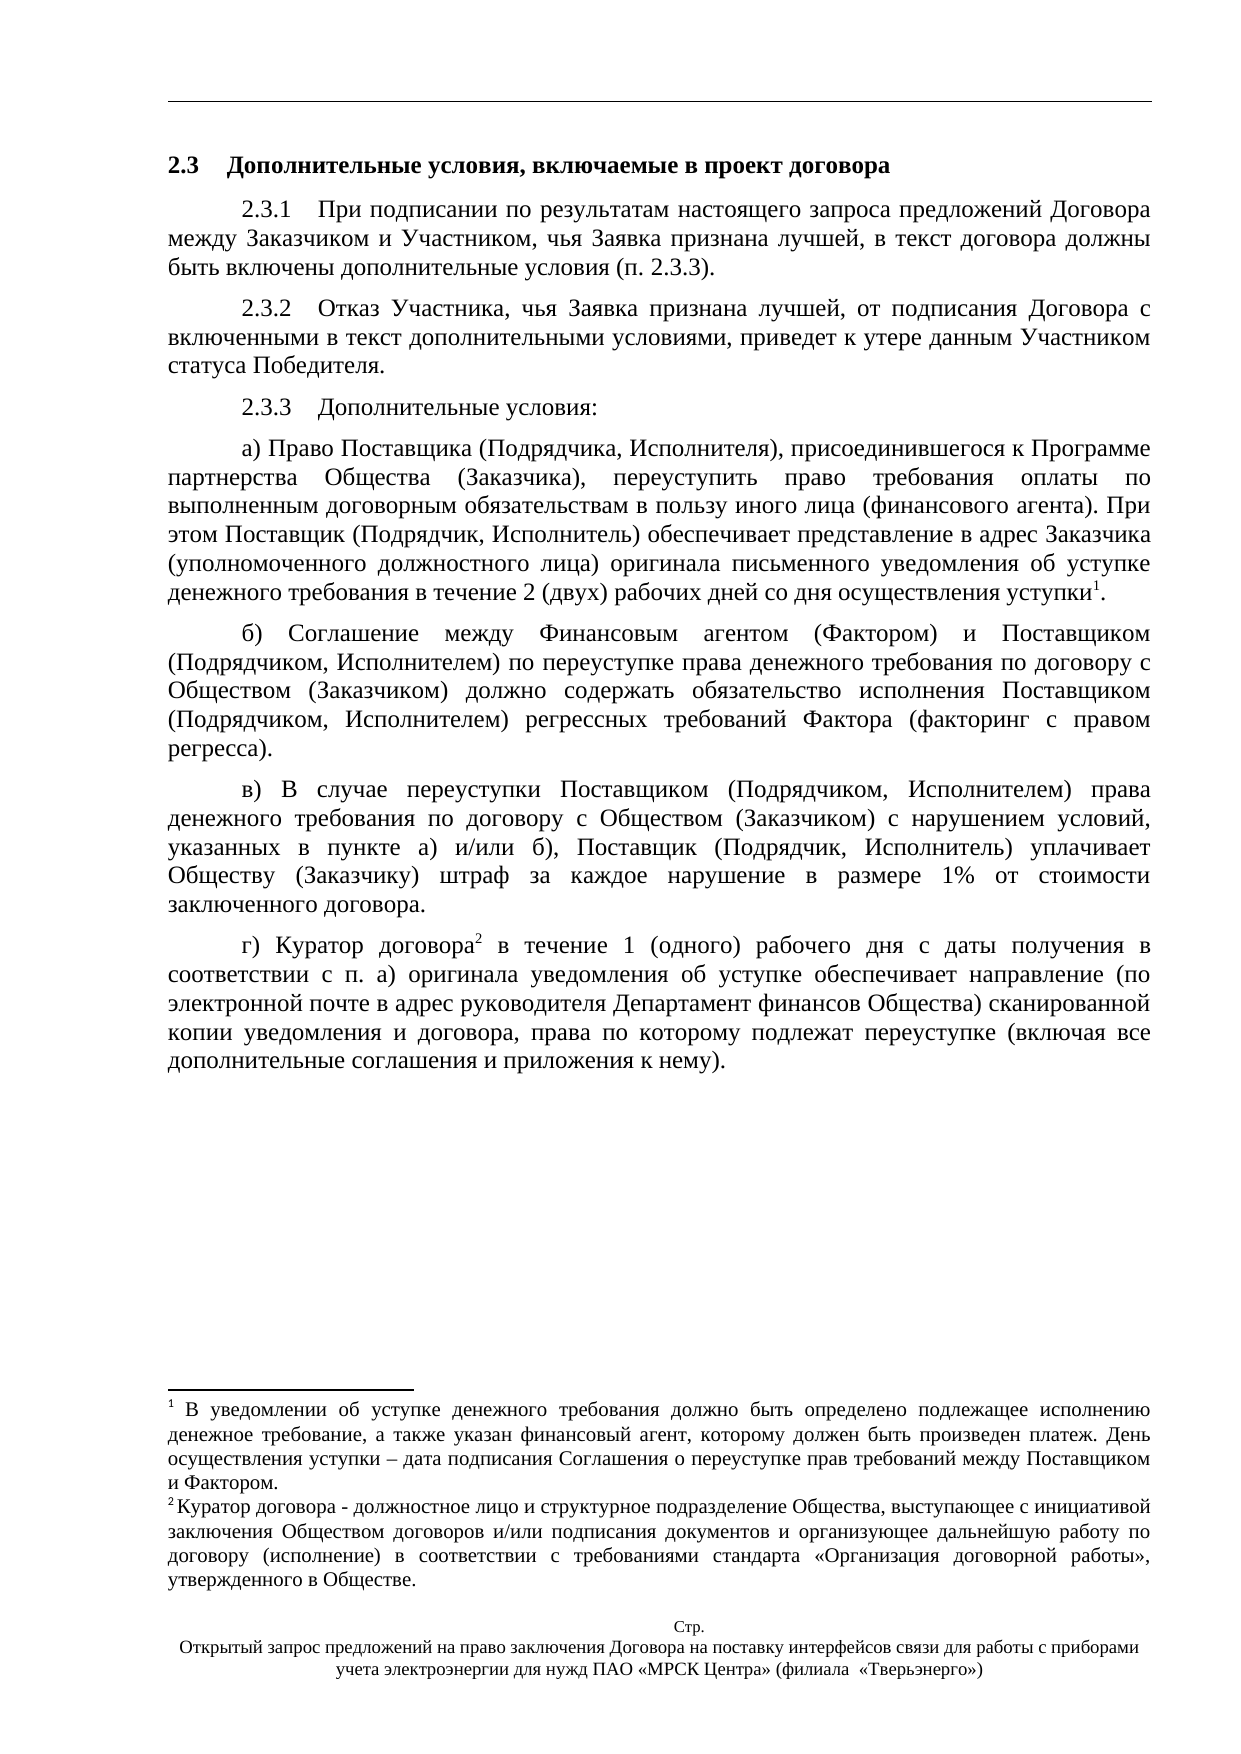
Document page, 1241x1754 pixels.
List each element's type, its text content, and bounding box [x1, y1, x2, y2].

subtitle При подписании по результатам настоящего запроса предложений Договора между Заказчиком и Участником, чья Заявка признана лучшей, в текст договора должны быть включены дополнительные условия (п. 2.3.3). [168, 194, 1152, 280]
subtitle г) Куратор договора в течение 1 (одного) рабочего дня с даты получения в соответствии с п. а) оригинала уведомления об уступке обеспечивает направление (по электронной почте в адрес руководителя Департамент финансов Общества) сканированной копии уведомления и договора, права по которому подлежат переуступке (включая все дополнительные соглашения и приложения к нему). [168, 930, 1152, 1074]
subtitle а) Право Поставщика (Подрядчика, Исполнителя), присоединившегося к Программе партнерства Общества (Заказчика), переуступить право требования оплаты по выполненным договорным обязательствам в пользу иного лица (финансового агента). При этом Поставщик (Подрядчик, Исполнитель) обеспечивает представление в адрес Заказчика (уполномоченного должностного лица) оригинала письменного уведомления об уступке денежного требования в течение 2 (двух) рабочих дней со дня осуществления уступки. [168, 433, 1152, 605]
subtitle Отказ Участника, чья Заявка признана лучшей, от подписания Договора с включенными в текст дополнительными условиями, приведет к утере данным Участником статуса Победителя. [168, 293, 1152, 379]
subtitle Дополнительные условия: [168, 392, 1152, 420]
subtitle б) Соглашение между Финансовым агентом (Фактором) и Поставщиком (Подрядчиком, Исполнителем) по переуступке права денежного требования по договору с Обществом (Заказчиком) должно содержать обязательство исполнения Поставщиком (Подрядчиком, Исполнителем) регрессных требований Фактора (факторинг с правом регресса). [168, 618, 1152, 762]
subtitle в) В случае переуступки Поставщиком (Подрядчиком, Исполнителем) права денежного требования по договору с Обществом (Заказчиком) с нарушением условий, указанных в пункте а) и/или б), Поставщик (Подрядчик, Исполнитель) уплачивает Обществу (Заказчику) штраф за каждое нарушение в размере 1% от стоимости заключенного договора. [168, 774, 1152, 918]
subtitle Дополнительные условия, включаемые в проект договора [168, 150, 1152, 179]
